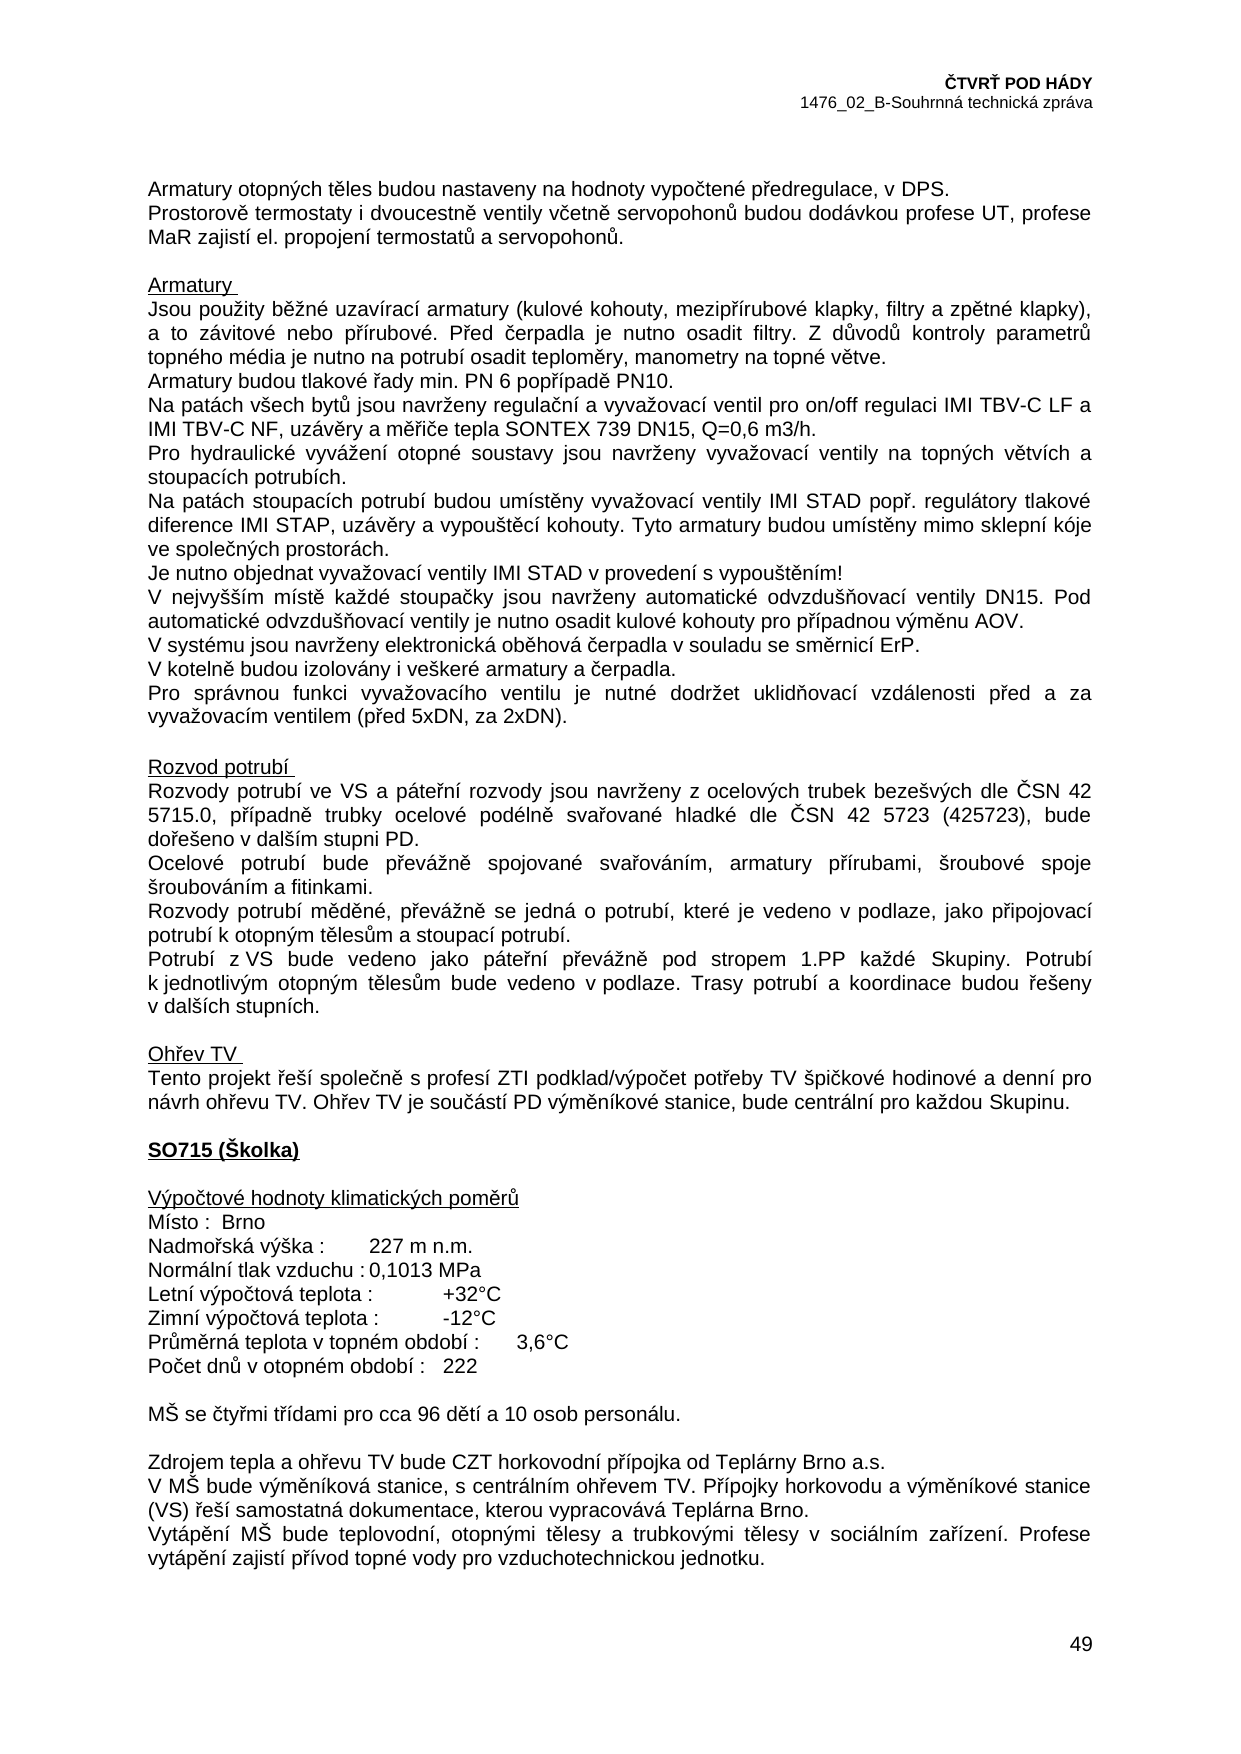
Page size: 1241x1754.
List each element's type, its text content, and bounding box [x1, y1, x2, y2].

text Průměrná teplota v topném období : 3,6°C [148, 1330, 1093, 1354]
text V nejvyšším místě každé stoupačky jsou navrženy automatické odvzdušňovací ventily DN15. Pod automatické odvzdušňovací ventily je nutno osadit kulové kohouty pro případnou výměnu AOV. [148, 584, 1093, 632]
text Armatury [148, 273, 1093, 297]
text Rozvody potrubí měděné, převážně se jedná o potrubí, které je vedeno v podlaze, jako připojovací potrubí k otopným tělesům a stoupací potrubí. [148, 898, 1093, 946]
text MŠ se čtyřmi třídami pro cca 96 dětí a 10 osob personálu. [148, 1402, 1093, 1426]
text Letní výpočtová teplota : +32°C [148, 1282, 1093, 1306]
text Výpočtové hodnoty klimatických poměrů [148, 1186, 1093, 1210]
text Armatury budou tlakové řady min. PN 6 popřípadě PN10. [148, 369, 1093, 393]
text Tento projekt řeší společně s profesí ZTI podklad/výpočet potřeby TV špičkové hodinové a denní pro návrh ohřevu TV. Ohřev TV je součástí PD výměníkové stanice, bude centrální pro každou Skupinu. [148, 1066, 1093, 1114]
text Zdrojem tepla a ohřevu TV bude CZT horkovodní přípojka od Teplárny Brno a.s. [148, 1449, 1093, 1473]
text Vytápění MŠ bude teplovodní, otopnými tělesy a trubkovými tělesy v sociálním zařízení. Profese vytápění zajistí přívod topné vody pro vzduchotechnickou jednotku. [148, 1521, 1093, 1569]
text SO715 (Školka) [148, 1138, 1093, 1162]
text V systému jsou navrženy elektronická oběhová čerpadla v souladu se směrnicí ErP. [148, 632, 1093, 656]
text Je nutno objednat vyvažovací ventily IMI STAD v provedení s vypouštěním! [148, 561, 1093, 584]
text Rozvody potrubí ve VS a páteřní rozvody jsou navrženy z ocelových trubek bezešvých dle ČSN 42 5715.0, případně trubky ocelové podélně svařované hladké dle ČSN 42 5723 (425723), bude dořešeno v dalším stupni PD. [148, 779, 1093, 851]
text Ohřev TV [148, 1042, 1093, 1066]
text V kotelně budou izolovány i veškeré armatury a čerpadla. [148, 656, 1093, 680]
text V MŠ bude výměníková stanice, s centrálním ohřevem TV. Přípojky horkovodu a výměníkové stanice (VS) řeší samostatná dokumentace, kterou vypracovává Teplárna Brno. [148, 1473, 1093, 1521]
text Armatury otopných těles budou nastaveny na hodnoty vypočtené předregulace, v DPS. [148, 177, 1093, 201]
text Místo : Brno [148, 1210, 1093, 1234]
text Počet dnů v otopném období : 222 [148, 1354, 1093, 1378]
text Rozvod potrubí [148, 755, 1093, 779]
text Potrubí z VS bude vedeno jako páteřní převážně pod stropem 1.PP každé Skupiny. Potrubí k jednotlivým otopným tělesům bude vedeno v podlaze. Trasy potrubí a koordinace budou řešeny v dalších stupních. [148, 946, 1093, 1018]
text Zimní výpočtová teplota : -12°C [148, 1306, 1093, 1330]
text Prostorově termostaty i dvoucestně ventily včetně servopohonů budou dodávkou profese UT, profese MaR zajistí el. propojení termostatů a servopohonů. [148, 201, 1093, 249]
text Normální tlak vzduchu : 0,1013 MPa [148, 1258, 1093, 1282]
text Jsou použity běžné uzavírací armatury (kulové kohouty, mezipřírubové klapky, filtry a zpětné klapky), a to závitové nebo přírubové. Před čerpadla je nutno osadit filtry. Z důvodů kontroly parametrů topného média je nutno na potrubí osadit teploměry, manometry na topné větve. [148, 297, 1093, 369]
text Ocelové potrubí bude převážně spojované svařováním, armatury přírubami, šroubové spoje šroubováním a fitinkami. [148, 851, 1093, 898]
text Na patách stoupacích potrubí budou umístěny vyvažovací ventily IMI STAD popř. regulátory tlakové diference IMI STAP, uzávěry a vypouštěcí kohouty. Tyto armatury budou umístěny mimo sklepní kóje ve společných prostorách. [148, 489, 1093, 561]
text Na patách všech bytů jsou navrženy regulační a vyvažovací ventil pro on/off regulaci IMI TBV-C LF a IMI TBV-C NF, uzávěry a měřiče tepla SONTEX 739 DN15, Q=0,6 m3/h. [148, 393, 1093, 441]
text Pro správnou funkci vyvažovacího ventilu je nutné dodržet uklidňovací vzdálenosti před a za vyvažovacím ventilem (před 5xDN, za 2xDN). [148, 680, 1093, 728]
text Pro hydraulické vyvážení otopné soustavy jsou navrženy vyvažovací ventily na topných větvích a stoupacích potrubích. [148, 441, 1093, 489]
text Nadmořská výška : 227 m n.m. [148, 1234, 1093, 1258]
